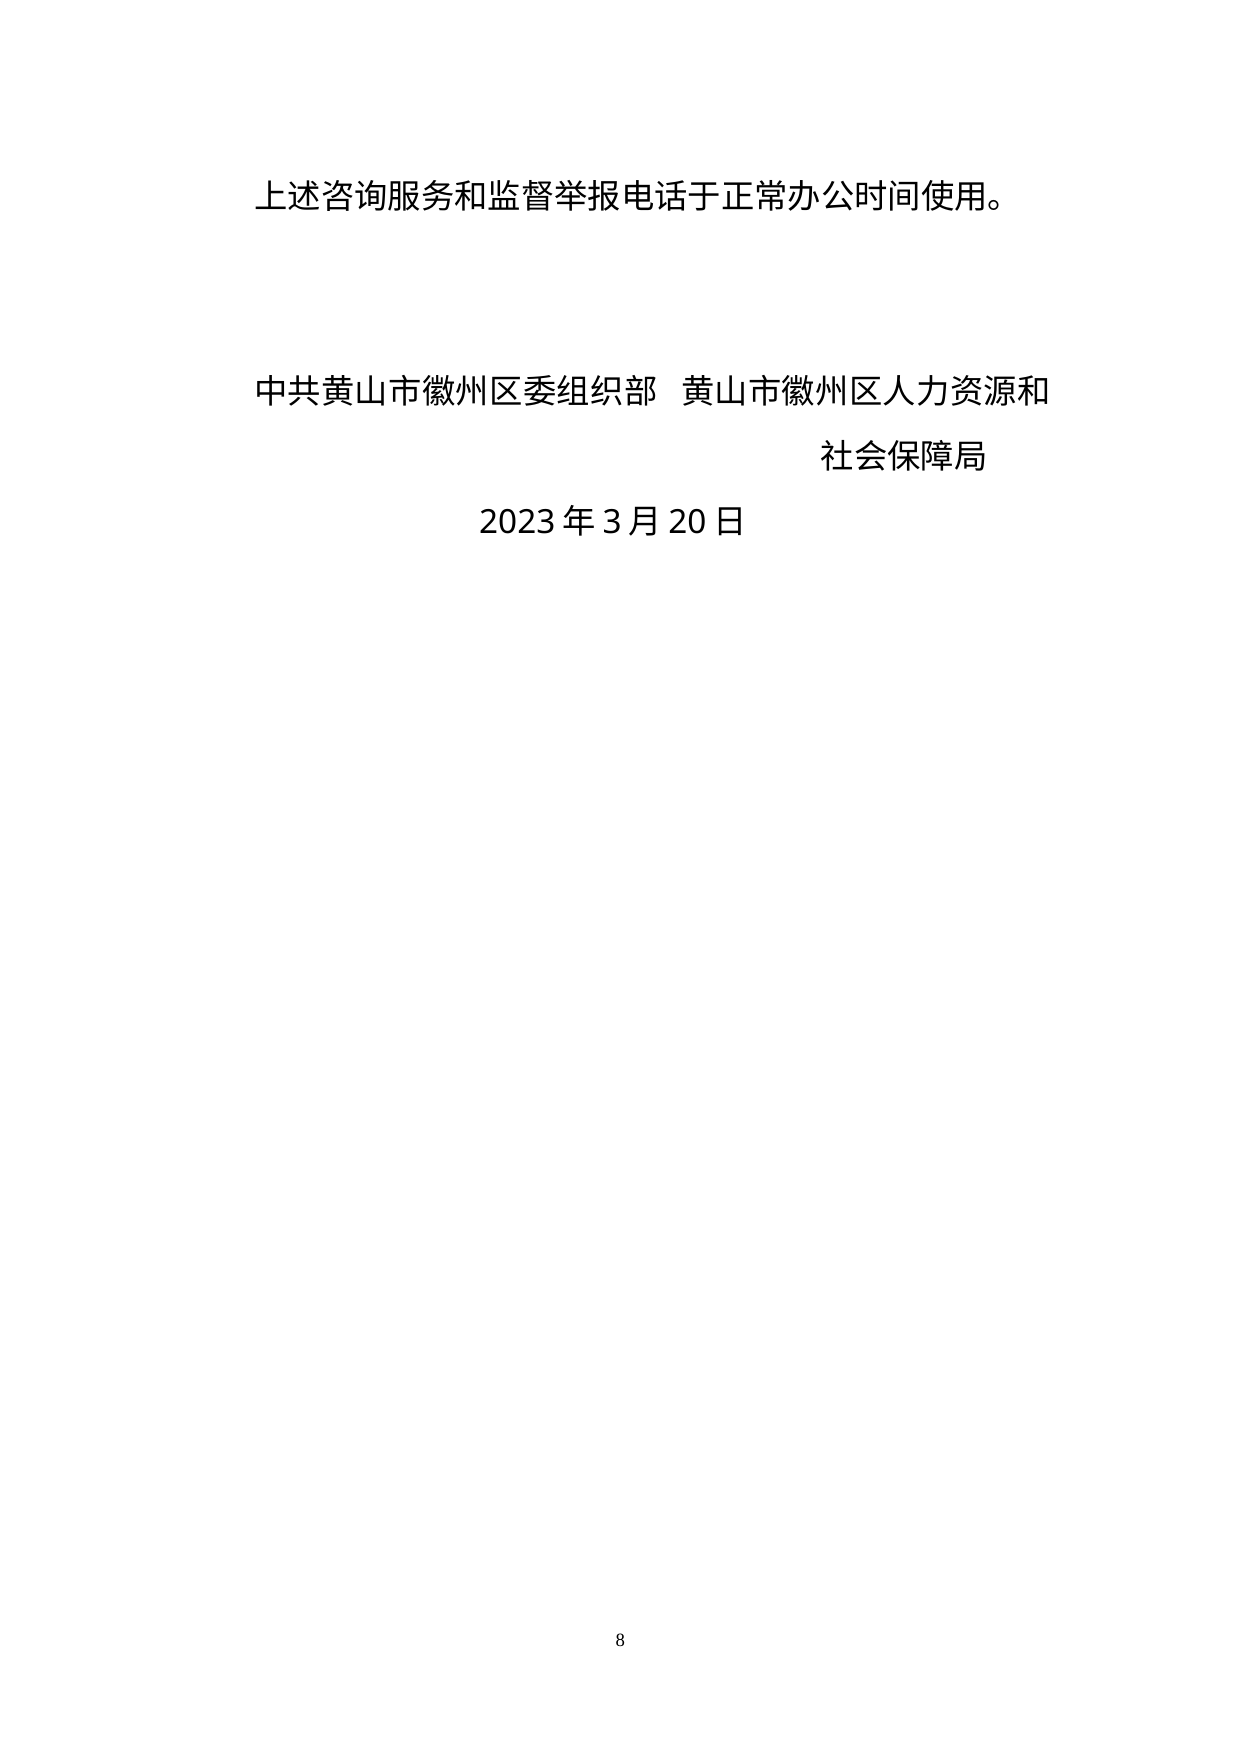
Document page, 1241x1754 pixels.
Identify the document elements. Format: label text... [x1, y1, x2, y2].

text 2023年3月20日 [187, 487, 1053, 552]
text 中共黄山市徽州区委组织部 黄山市徽州区人力资源和社会保障局 [254, 357, 1053, 487]
text 上述咨询服务和监督举报电话于正常办公时间使用。 [187, 162, 1053, 227]
